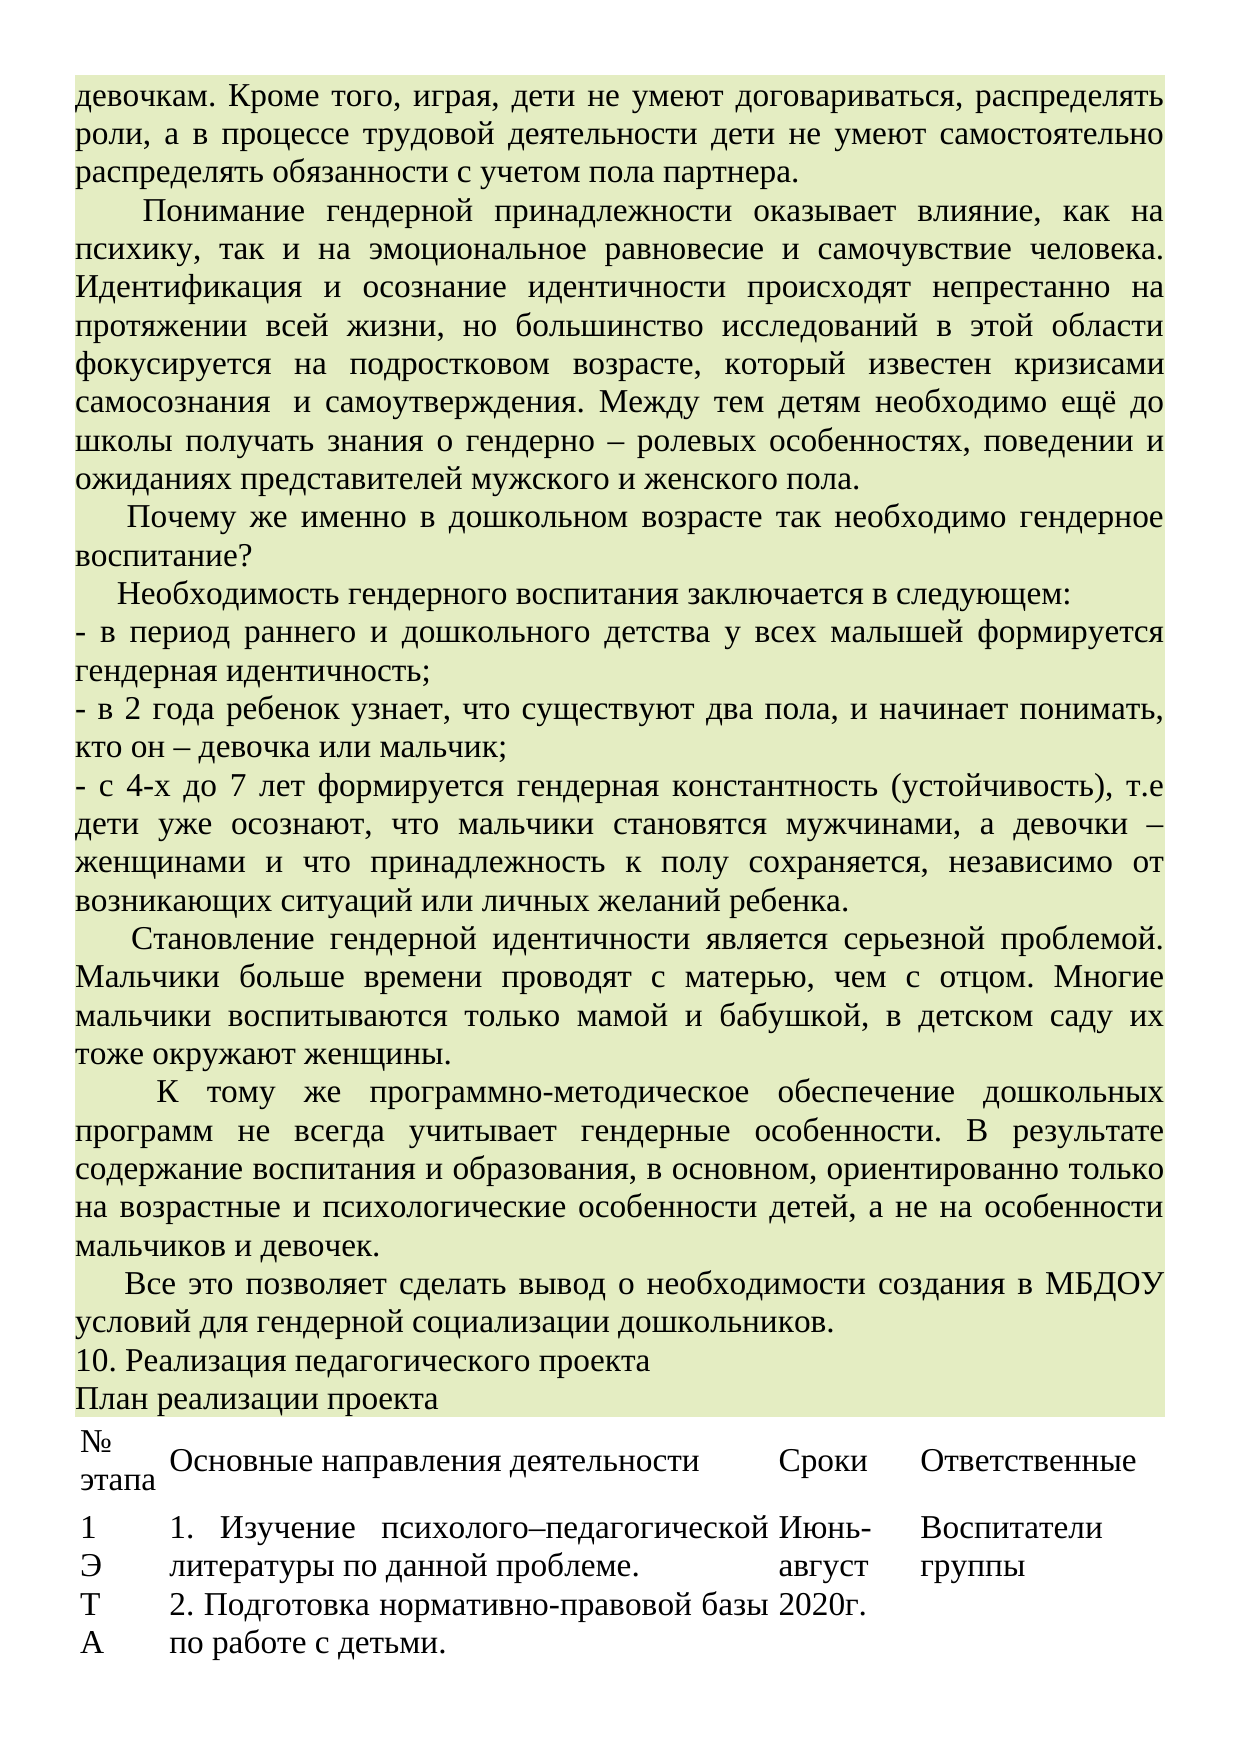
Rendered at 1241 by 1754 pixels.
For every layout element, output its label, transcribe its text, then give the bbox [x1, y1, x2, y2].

table_header Сроки [774, 1417, 915, 1503]
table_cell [164, 1503, 774, 1665]
text К тому же программно-методическое обеспечение дошкольных программ не всегда учитывает гендерные особенности. В результате содержание воспитания и образования, в основном, ориентированно только на возрастные и психологические особенности детей, а не на особенности мальчиков и девочек. [75, 1072, 1165, 1263]
text - в период раннего и дошкольного детства у всех малышей формируется гендерная идентичность; [75, 612, 1165, 688]
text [75, 75, 1165, 190]
table_cell 1 Э Т А П [75, 1503, 164, 1665]
text План реализации проекта [75, 1378, 1165, 1417]
table_header № этапа [75, 1417, 164, 1503]
table_cell Июнь- август 2020г. [774, 1503, 915, 1665]
text Все это позволяет сделать вывод о необходимости создания в МБДОУ условий для гендерной социализации дошкольников. [75, 1263, 1165, 1340]
text 10. Реализация педагогического проекта [75, 1340, 1165, 1378]
table_header Основные направления деятельности [164, 1417, 774, 1503]
text Необходимость гендерного воспитания заключается в следующем: [75, 573, 1165, 612]
table_header Ответственные [915, 1417, 1165, 1503]
text Почему же именно в дошкольном возрасте так необходимо гендерное воспитание? [75, 497, 1165, 573]
text - в 2 года ребенок узнает, что существуют два пола, и начинает понимать, кто он – девочка или мальчик; [75, 688, 1165, 765]
text Становление гендерной идентичности является серьезной проблемой. Мальчики больше времени проводят с матерью, чем с отцом. Многие мальчики воспитываются только мамой и бабушкой, в детском саду их тоже окружают женщины. [75, 918, 1165, 1072]
table_cell Воспитатели группы [915, 1503, 1165, 1665]
text Понимание гендерной принадлежности оказывает влияние, как на психику, так и на эмоциональное равновесие и самочувствие человека. Идентификация и осознание идентичности происходят непрестанно на протяжении всей жизни, но большинство исследований в этой области фокусируется на подростковом возрасте, который известен кризисами самосознания и самоутверждения. Между тем детям необходимо ещё до школы получать знания о гендерно – ролевых особенностях, поведении и ожиданиях представителей мужского и женского пола. [75, 190, 1165, 497]
text - с 4-х до 7 лет формируется гендерная константность (устойчивость), т.е дети уже осознают, что мальчики становятся мужчинами, а девочки – женщинами и что принадлежность к полу сохраняется, независимо от возникающих ситуаций или личных желаний ребенка. [75, 765, 1165, 918]
